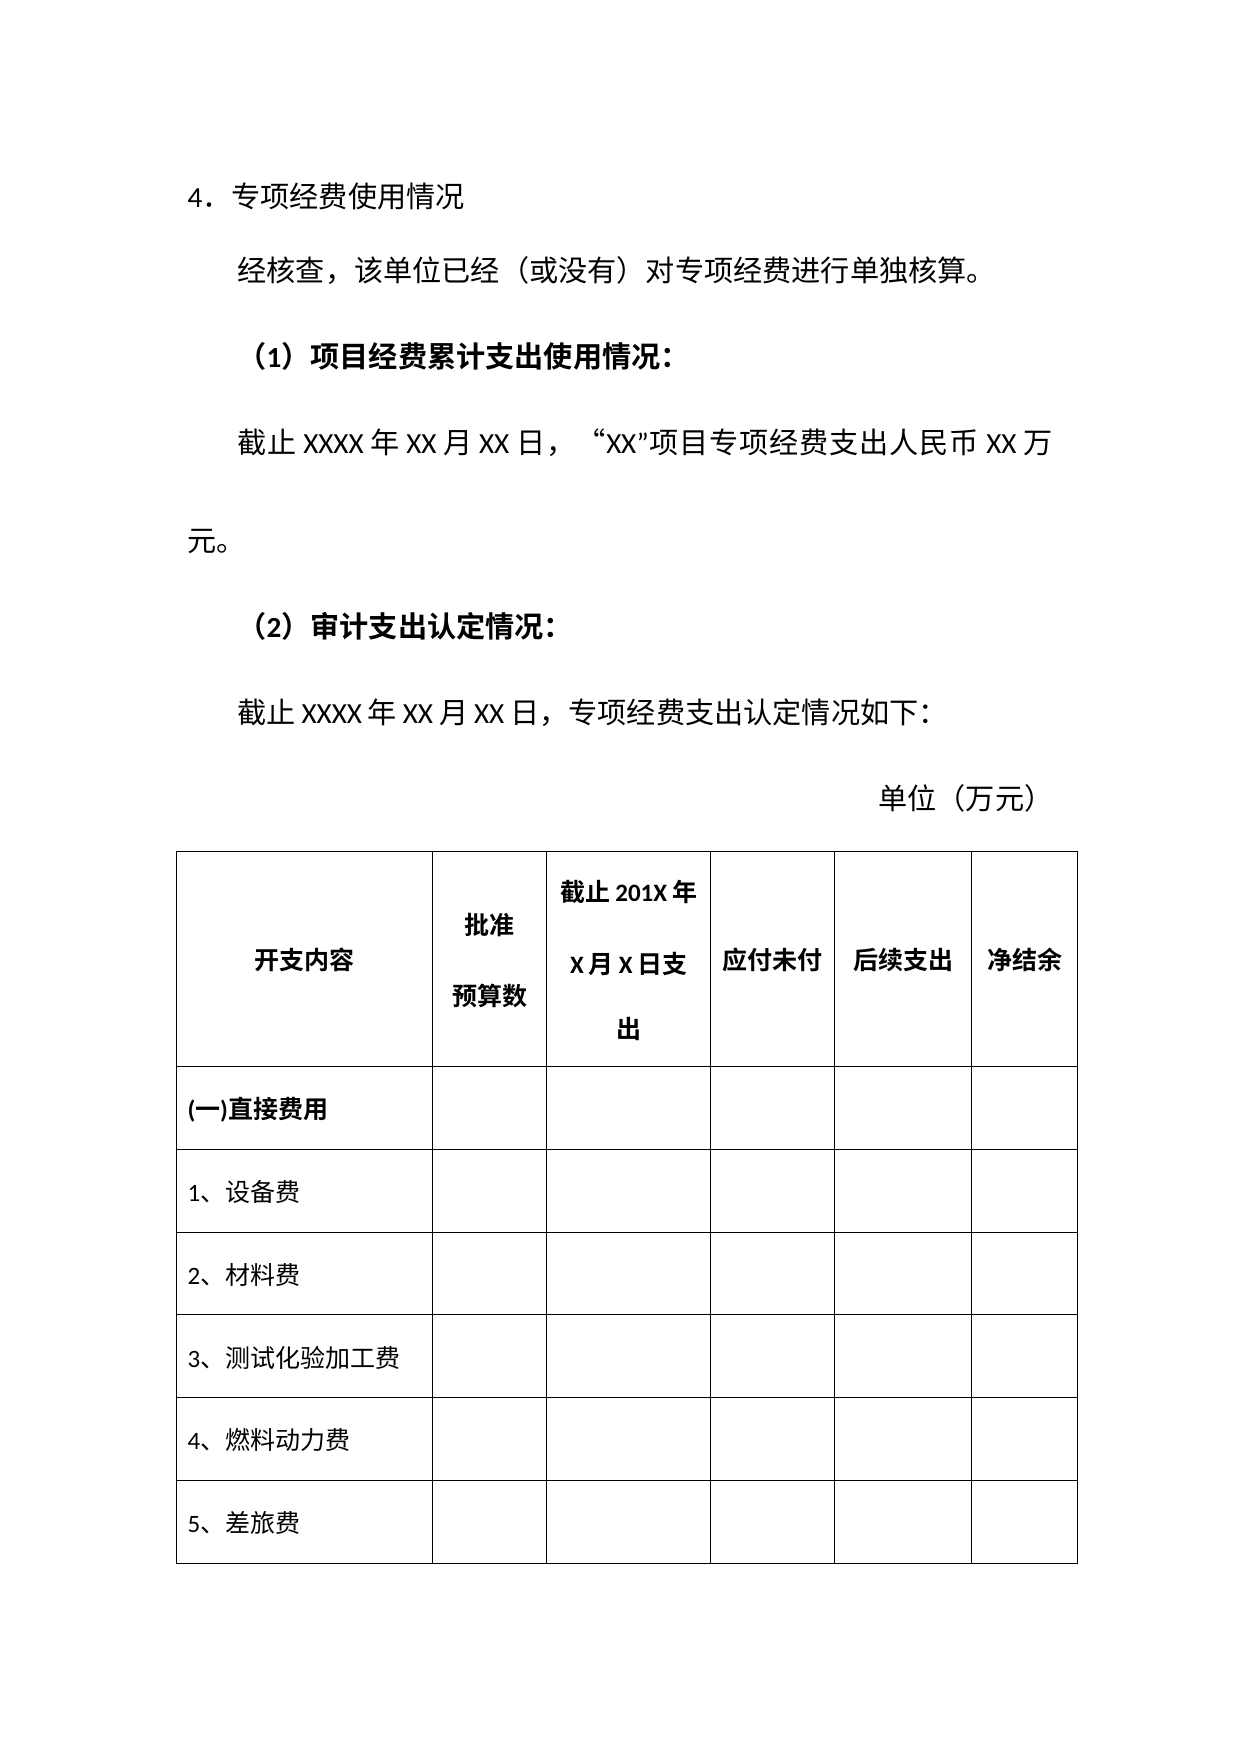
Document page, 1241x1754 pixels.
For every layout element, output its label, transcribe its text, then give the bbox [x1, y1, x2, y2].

table_cell (一)直接费用 [177, 1067, 432, 1149]
table_header 批准 预算数 [433, 852, 546, 1066]
table_cell [547, 1067, 710, 1149]
text （2）审计支出认定情况： [187, 592, 1053, 657]
text 截止XXXX年XX月XX日，“XX”项目专项经费支出人民币XX万元。 [187, 409, 1053, 571]
text 4．专项经费使用情况 [187, 162, 1053, 227]
table_cell [711, 1315, 834, 1397]
table_cell 4、燃料动力费 [177, 1398, 432, 1480]
table_cell [972, 1150, 1077, 1232]
table_cell [835, 1067, 971, 1149]
table_cell [711, 1233, 834, 1314]
table_header 后续支出 [835, 852, 971, 1066]
text 经核查，该单位已经（或没有）对专项经费进行单独核算。 [187, 236, 1053, 301]
table_cell [433, 1233, 546, 1314]
table_cell [835, 1398, 971, 1480]
table_cell [711, 1398, 834, 1480]
table_cell 2、材料费 [177, 1233, 432, 1314]
table_cell [972, 1315, 1077, 1397]
text 单位（万元） [187, 764, 1053, 829]
table_header 截止201X年 X月X日支出 [547, 852, 710, 1066]
table_cell [835, 1315, 971, 1397]
table_cell [547, 1481, 710, 1562]
table_cell [547, 1233, 710, 1314]
table_cell [433, 1481, 546, 1562]
table_cell [711, 1067, 834, 1149]
text 截止XXXX年XX月XX日，专项经费支出认定情况如下： [187, 678, 1053, 743]
table_cell [547, 1398, 710, 1480]
table_cell [433, 1398, 546, 1480]
table_cell [547, 1150, 710, 1232]
table_cell [711, 1481, 834, 1562]
table_cell [835, 1233, 971, 1314]
table_cell [711, 1150, 834, 1232]
table_cell [972, 1233, 1077, 1314]
table_cell [433, 1150, 546, 1232]
table_cell [972, 1398, 1077, 1480]
text （1）项目经费累计支出使用情况： [187, 322, 1053, 387]
table_header 开支内容 [177, 852, 432, 1066]
table_header 应付未付 [711, 852, 834, 1066]
table_cell [835, 1481, 971, 1562]
table_cell [433, 1315, 546, 1397]
table_cell 5、差旅费 [177, 1481, 432, 1562]
table_cell [972, 1067, 1077, 1149]
table_cell 1、设备费 [177, 1150, 432, 1232]
table_cell [433, 1067, 546, 1149]
table_cell 3、测试化验加工费 [177, 1315, 432, 1397]
table_header 净结余 [972, 852, 1077, 1066]
table_cell [835, 1150, 971, 1232]
table_cell [972, 1481, 1077, 1562]
table_cell [547, 1315, 710, 1397]
